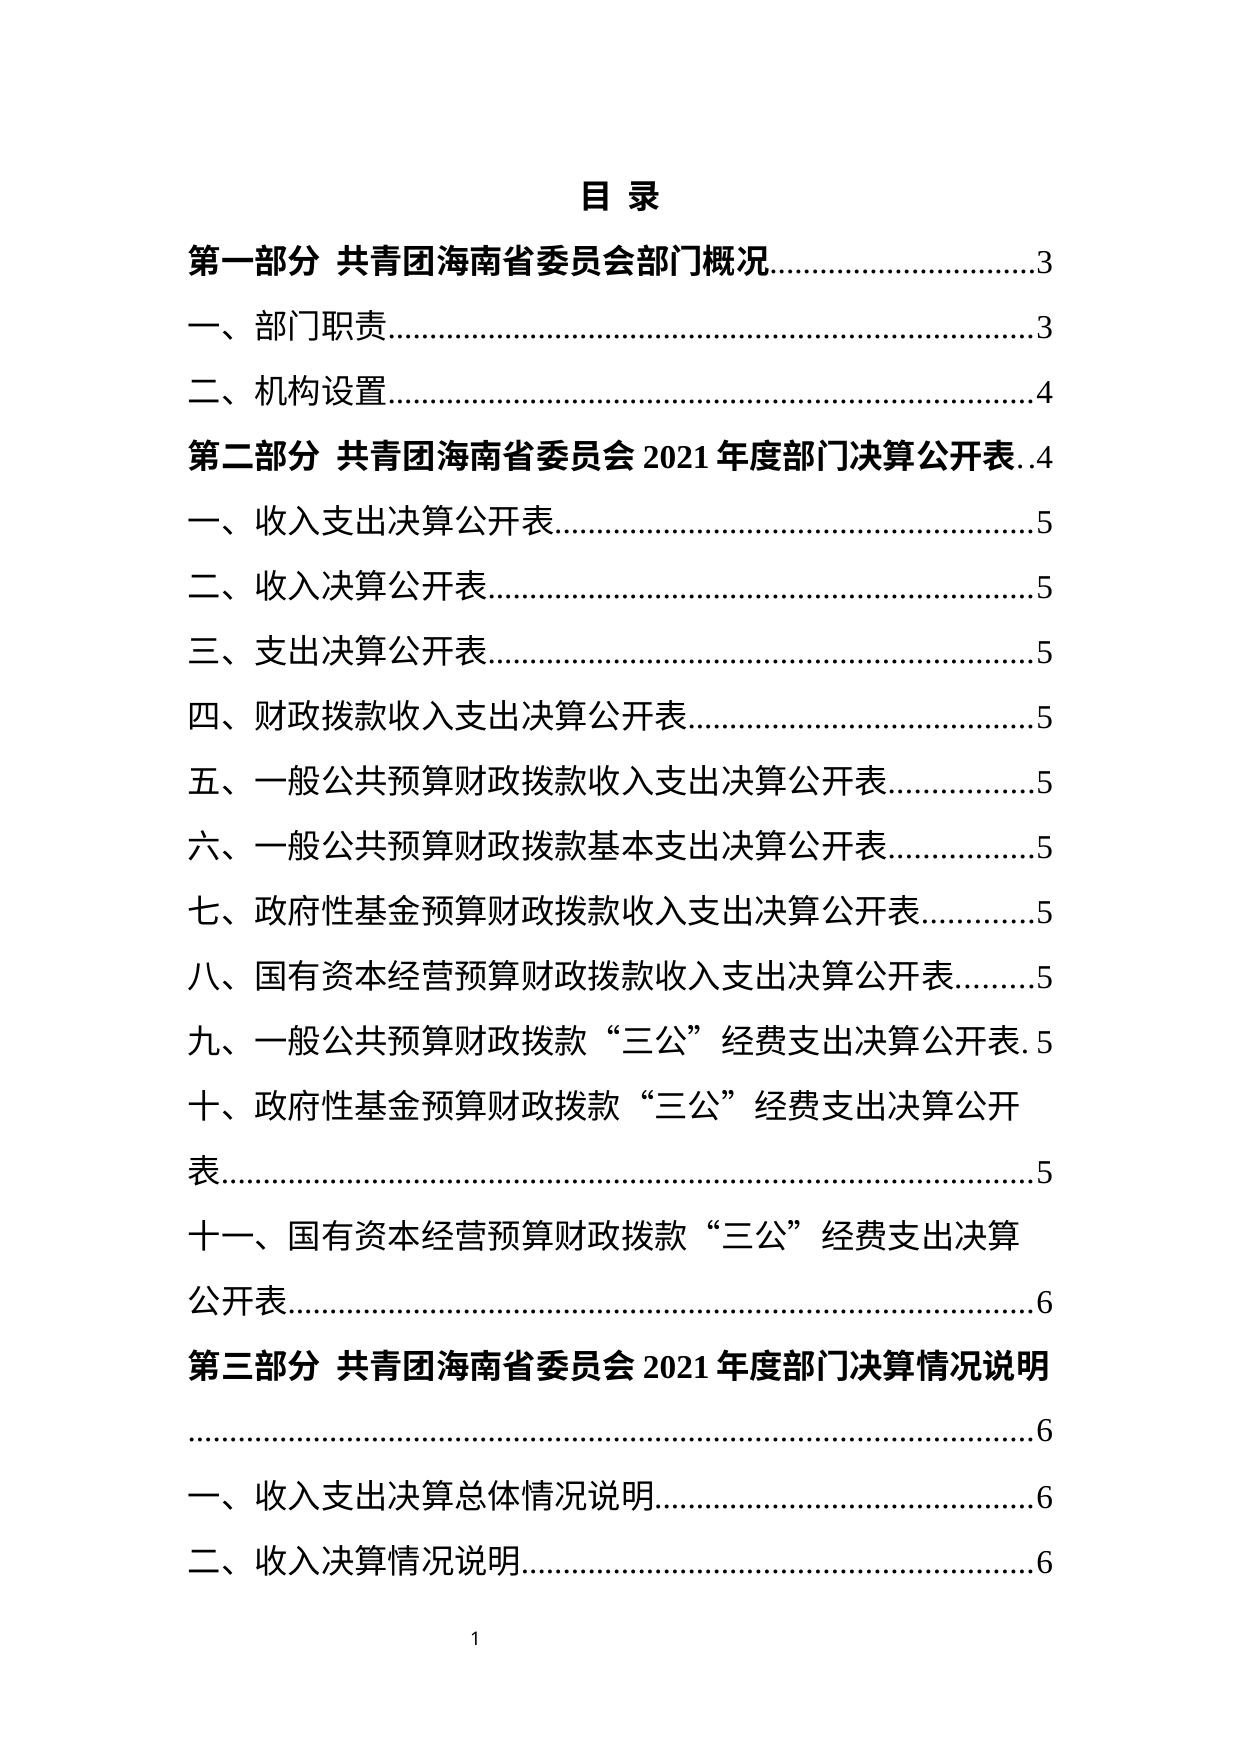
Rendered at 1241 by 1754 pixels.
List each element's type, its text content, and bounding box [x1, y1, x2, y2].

text 第一部分 共青团海南省委员会部门概况 3 [187, 227, 1053, 292]
text 第二部分 共青团海南省委员会2021年度部门决算公开表 4 [187, 422, 1053, 487]
text 十、政府性基金预算财政拨款“三公”经费支出决算公开表 5 [187, 1072, 1053, 1202]
text 六、一般公共预算财政拨款基本支出决算公开表 5 [187, 812, 1053, 877]
text 十一、国有资本经营预算财政拨款“三公”经费支出决算公开表 6 [187, 1202, 1053, 1332]
text 五、一般公共预算财政拨款收入支出决算公开表 5 [187, 747, 1053, 812]
text 三、支出决算公开表 5 [187, 617, 1053, 682]
text 二、收入决算情况说明 6 [187, 1527, 1053, 1592]
text 四、财政拨款收入支出决算公开表 5 [187, 682, 1053, 747]
text 二、机构设置 4 [187, 357, 1053, 422]
text 目 录 [187, 162, 1053, 227]
text 第三部分 共青团海南省委员会2021年度部门决算情况说明 6 [187, 1332, 1053, 1462]
text 一、收入支出决算公开表 5 [187, 487, 1053, 552]
text 一、收入支出决算总体情况说明 6 [187, 1462, 1053, 1527]
text 七、政府性基金预算财政拨款收入支出决算公开表 5 [187, 877, 1053, 942]
text 九、一般公共预算财政拨款“三公”经费支出决算公开表 5 [187, 1007, 1053, 1072]
text 八、国有资本经营预算财政拨款收入支出决算公开表 5 [187, 942, 1053, 1007]
text 二、收入决算公开表 5 [187, 552, 1053, 617]
text 一、部门职责 3 [187, 292, 1053, 357]
